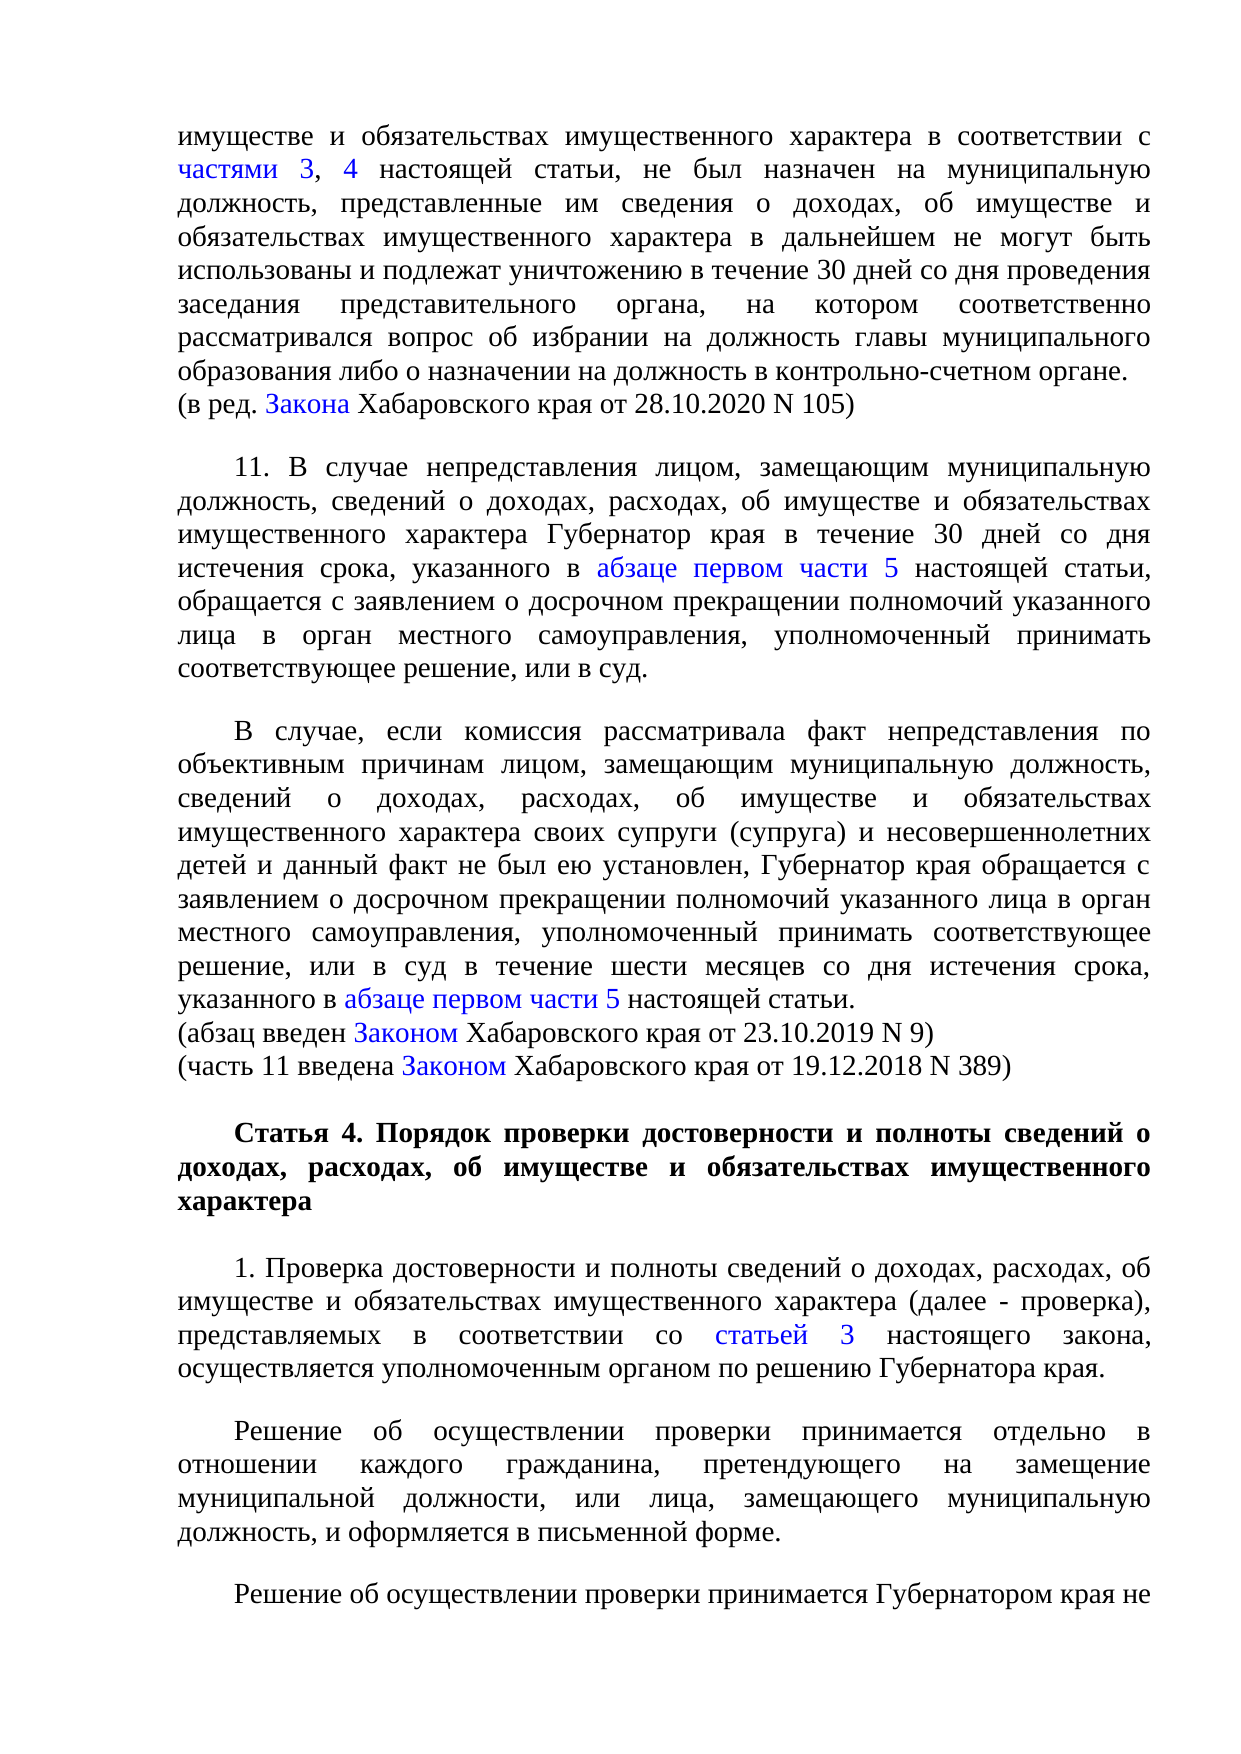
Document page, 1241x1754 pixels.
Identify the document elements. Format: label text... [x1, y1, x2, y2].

text 11. В случае непредставления лицом, замещающим муниципальную должность, сведений о доходах, расходах, об имуществе и обязательствах имущественного характера Губернатор края в течение 30 дней со дня истечения срока, указанного в абзаце первом части 5 настоящей статьи, обращается с заявлением о досрочном прекращении полномочий указанного лица в орган местного самоуправления, уполномоченный принимать соответствующее решение, или в суд. [177, 449, 1152, 684]
text (часть 11 введена Законом Хабаровского края от 19.12.2018 N 389) [177, 1048, 1152, 1082]
text (в ред. Закона Хабаровского края от 28.10.2020 N 105) [177, 386, 1152, 420]
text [177, 1576, 1152, 1610]
text (абзац введен Законом Хабаровского края от 23.10.2019 N 9) [177, 1015, 1152, 1048]
text Решение об осуществлении проверки принимается отдельно в отношении каждого гражданина, претендующего на замещение муниципальной должности, или лица, замещающего муниципальную должность, и оформляется в письменной форме. [177, 1413, 1152, 1547]
text 1. Проверка достоверности и полноты сведений о доходах, расходах, об имуществе и обязательствах имущественного характера (далее - проверка), представляемых в соответствии со статьей 3 настоящего закона, осуществляется уполномоченным органом по решению Губернатора края. [177, 1250, 1152, 1384]
text В случае, если комиссия рассматривала факт непредставления по объективным причинам лицом, замещающим муниципальную должность, сведений о доходах, расходах, об имуществе и обязательствах имущественного характера своих супруги (супруга) и несовершеннолетних детей и данный факт не был ею установлен, Губернатор края обращается с заявлением о досрочном прекращении полномочий указанного лица в орган местного самоуправления, уполномоченный принимать соответствующее решение, или в суд в течение шести месяцев со дня истечения срока, указанного в абзаце первом части 5 настоящей статьи. [177, 713, 1152, 1015]
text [177, 118, 1152, 386]
title Статья 4. Порядок проверки достоверности и полноты сведений о доходах, расходах, об имуществе и обязательствах имущественного характера [177, 1116, 1152, 1216]
